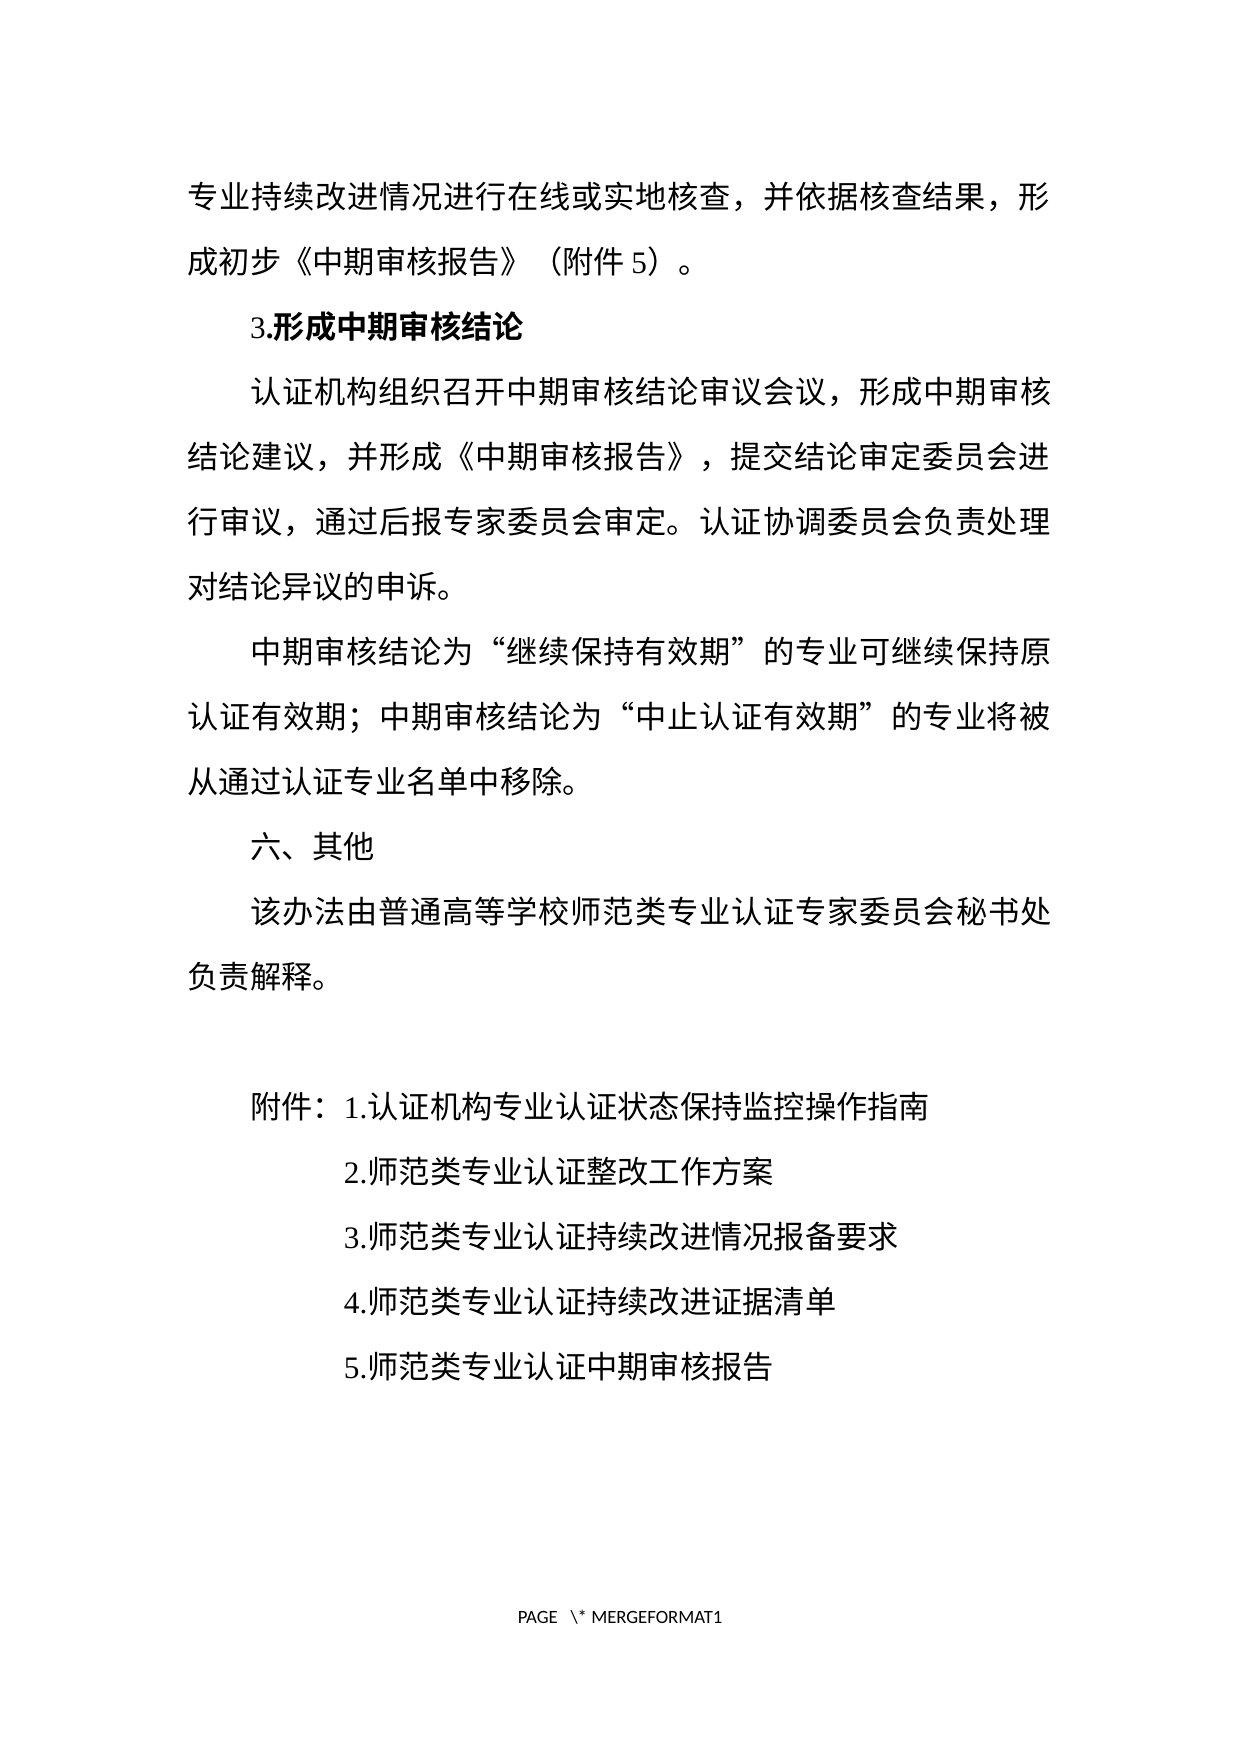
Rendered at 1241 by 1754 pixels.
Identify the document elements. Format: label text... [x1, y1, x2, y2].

text 附件：1.认证机构专业认证状态保持监控操作指南 [187, 1072, 1053, 1137]
text 3.形成中期审核结论 [187, 292, 1053, 357]
text 5.师范类专业认证中期审核报告 [187, 1332, 1053, 1397]
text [187, 162, 1053, 292]
text 4.师范类专业认证持续改进证据清单 [187, 1267, 1053, 1332]
text 中期审核结论为“继续保持有效期”的专业可继续保持原认证有效期；中期审核结论为“中止认证有效期”的专业将被从通过认证专业名单中移除。 [187, 617, 1053, 812]
text 六、其他 [187, 812, 1053, 877]
text 3.师范类专业认证持续改进情况报备要求 [187, 1202, 1053, 1267]
text 认证机构组织召开中期审核结论审议会议，形成中期审核结论建议，并形成《中期审核报告》，提交结论审定委员会进行审议，通过后报专家委员会审定。认证协调委员会负责处理对结论异议的申诉。 [187, 357, 1053, 617]
text 该办法由普通高等学校师范类专业认证专家委员会秘书处负责解释。 [187, 877, 1053, 1007]
text 2.师范类专业认证整改工作方案 [187, 1137, 1053, 1202]
